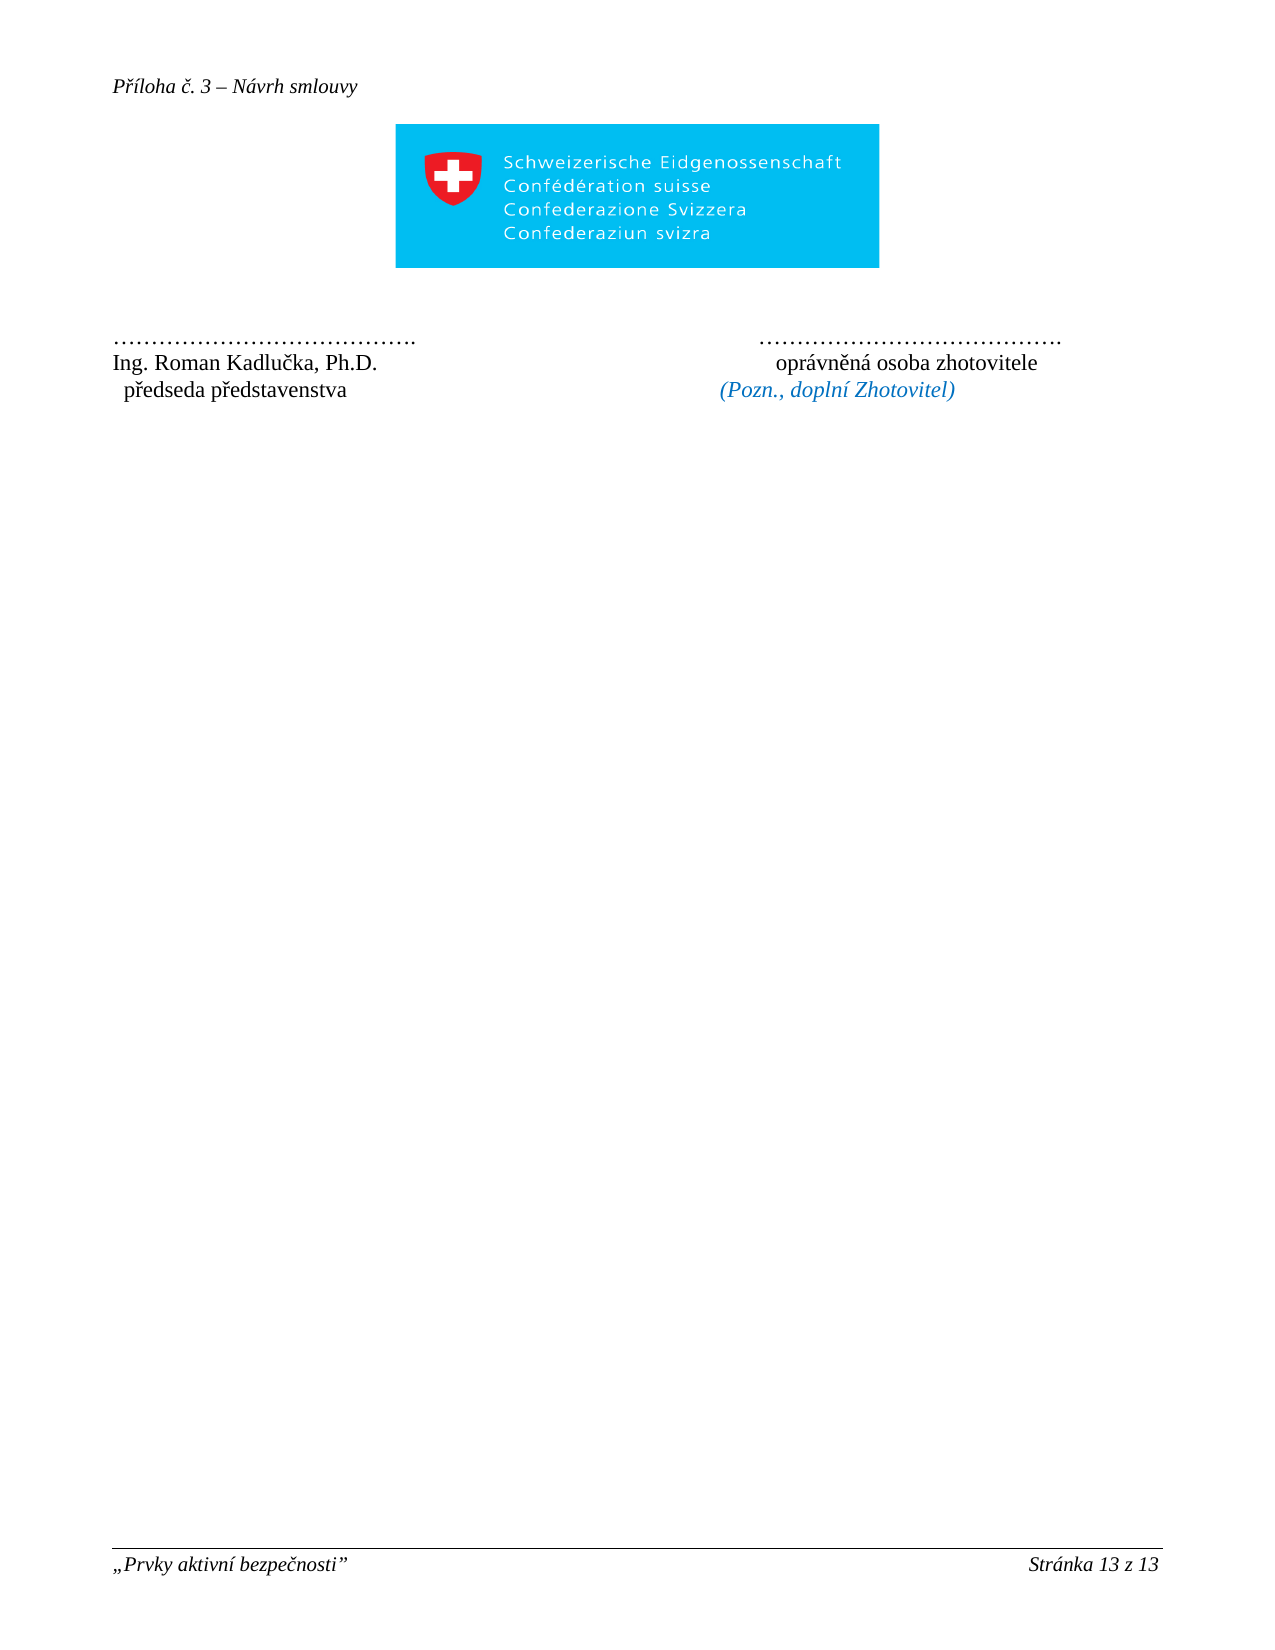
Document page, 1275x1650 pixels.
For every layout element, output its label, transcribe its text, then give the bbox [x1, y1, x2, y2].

picture [425, 153, 481, 205]
text předseda představenstva (Pozn., doplní Zhotovitel) [112, 376, 1161, 402]
text Ing. Roman Kadlučka, Ph.D. oprávněná osoba zhotovitele [112, 349, 1161, 376]
text …………………………………. …………………………………. [112, 323, 1161, 349]
